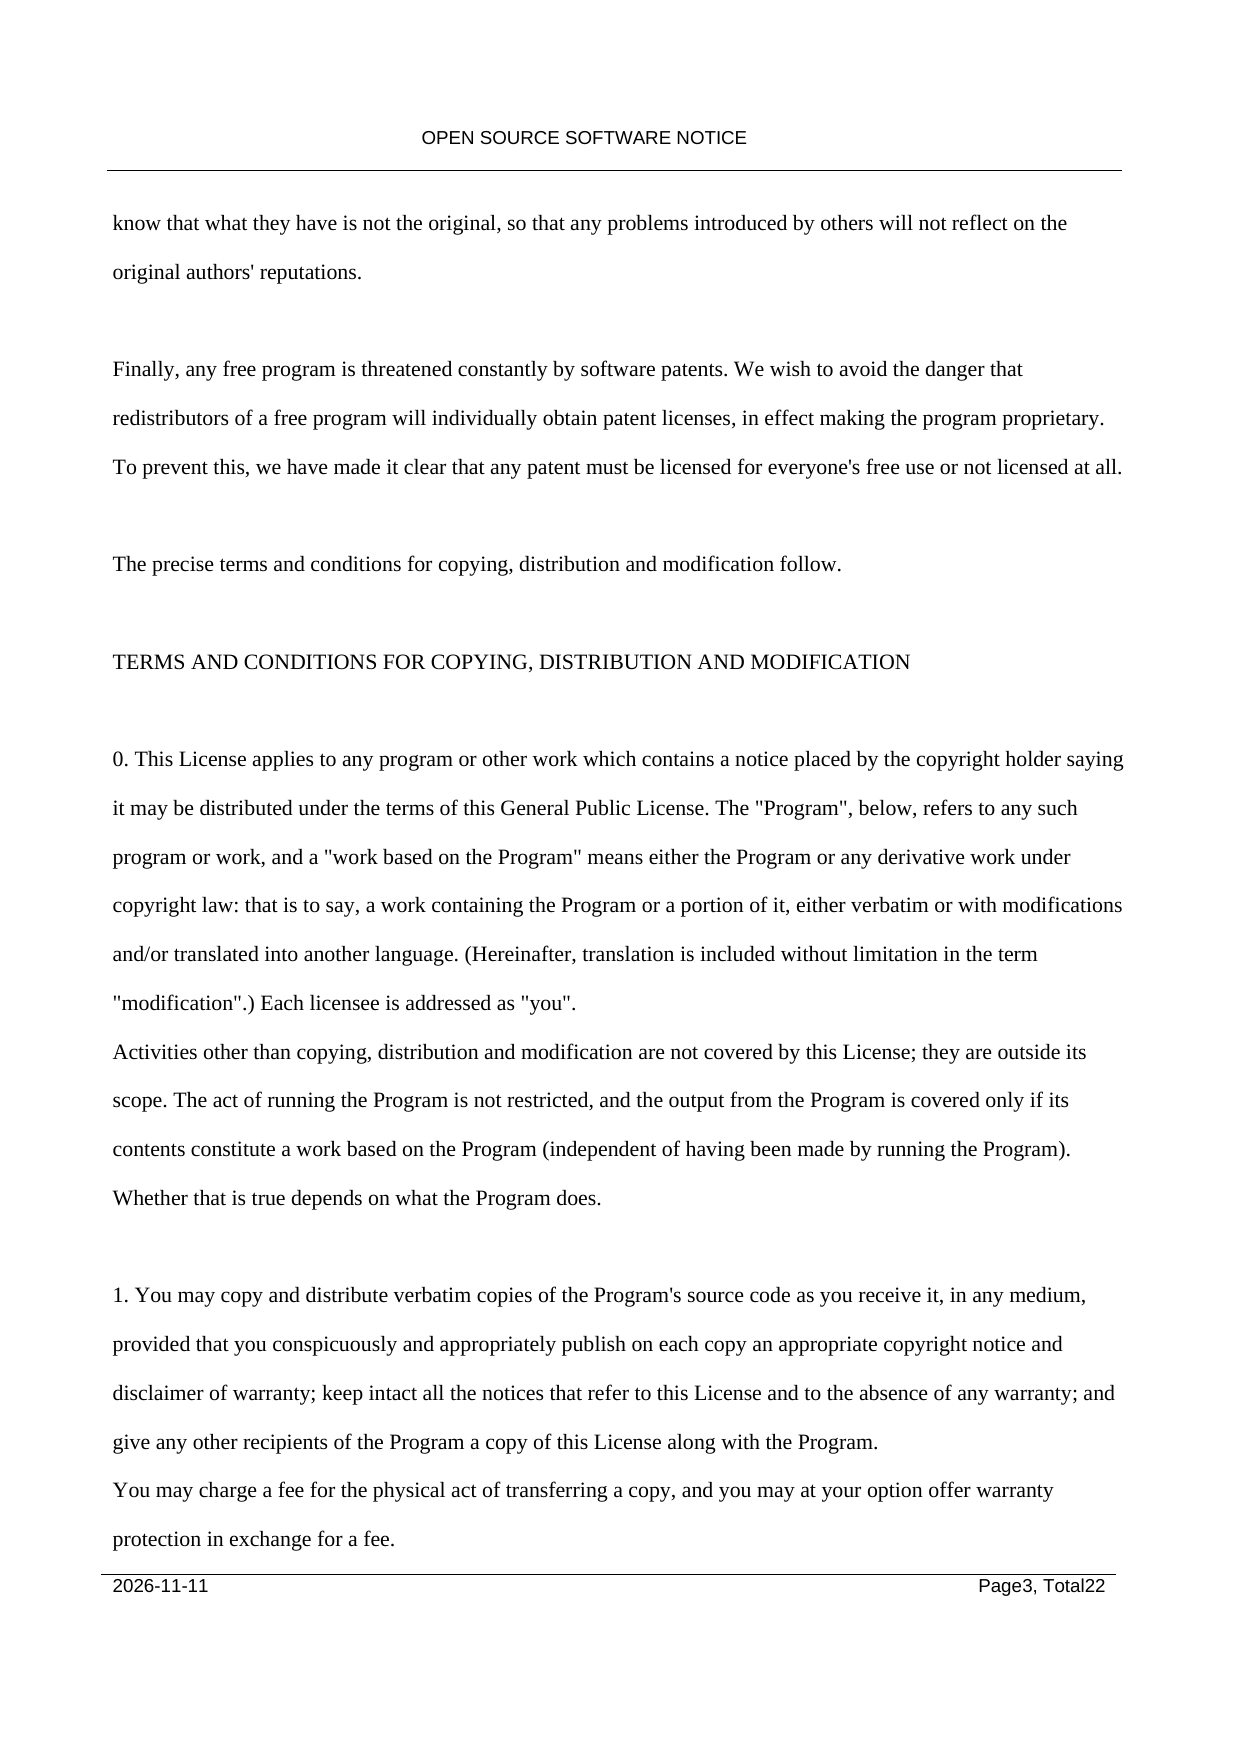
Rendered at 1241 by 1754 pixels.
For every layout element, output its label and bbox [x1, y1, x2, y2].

text [112, 206, 1128, 1555]
